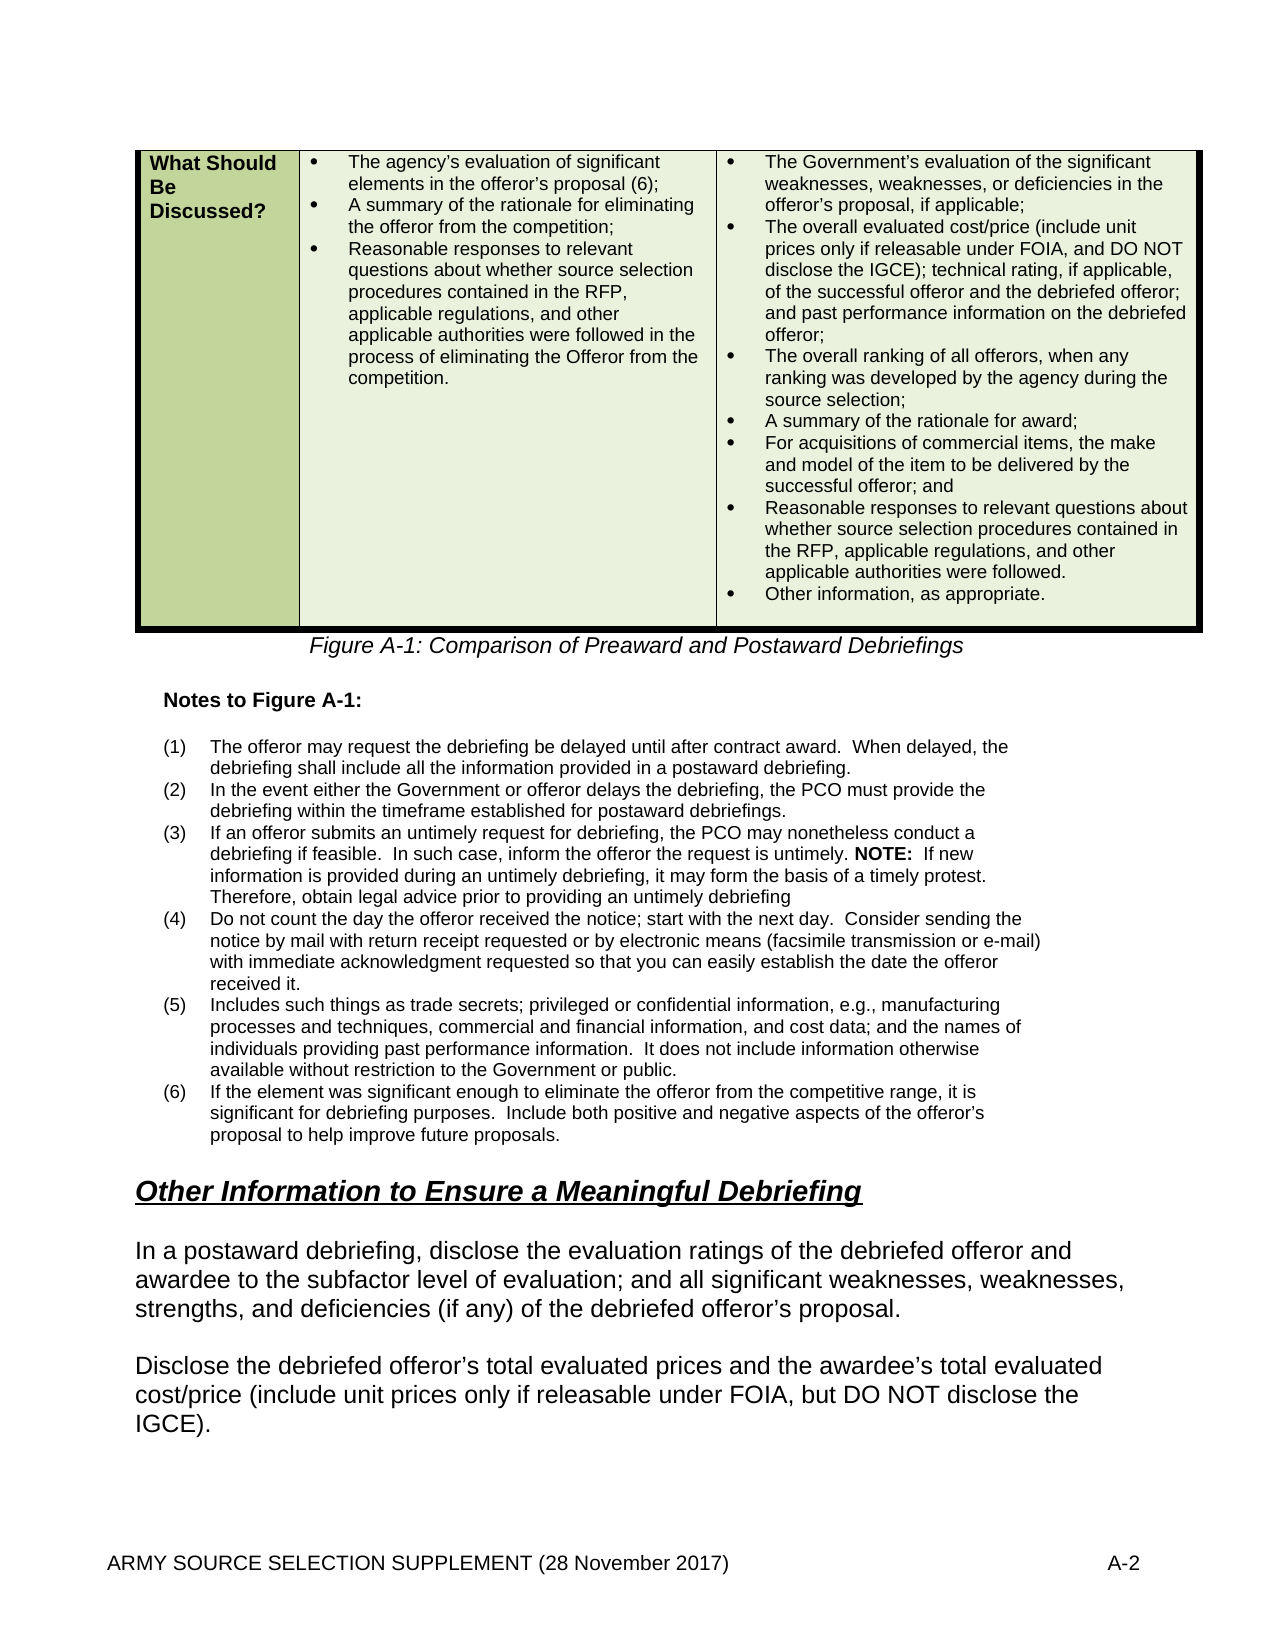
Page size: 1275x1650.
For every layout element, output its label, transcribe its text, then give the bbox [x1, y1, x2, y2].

text Other Information to Ensure a Meaningful Debriefing [135, 1174, 1140, 1207]
table_cell What Should Be Discussed? [141, 151, 299, 626]
text (6) If the element was significant enough to eliminate the offeror from the competitive range, it is significant for debriefing purposes. Include both positive and negative aspects of the offeror’s proposal to help improve future proposals. [163, 1080, 1056, 1145]
text (3) If an offeror submits an untimely request for debriefing, the PCO may nonetheless conduct a debriefing if feasible. In such case, inform the offeror the request is untimely. NOTE: If new information is provided during an untimely debriefing, it may form the basis of a timely protest. Therefore, obtain legal advice prior to providing an untimely debriefing [163, 822, 1056, 908]
text (1) The offeror may request the debriefing be delayed until after contract award. When delayed, the debriefing shall include all the information provided in a postaward debriefing. [163, 735, 1056, 778]
text Disclose the debriefed offeror’s total evaluated prices and the awardee’s total evaluated cost/price (include unit prices only if releasable under FOIA, but DO NOT disclose the IGCE). [135, 1351, 1140, 1437]
text Figure A-1: Comparison of Preaward and Postaward Debriefings [135, 633, 1140, 659]
text (4) Do not count the day the offeror received the notice; start with the next day. Consider sending the notice by mail with return receipt requested or by electronic means (facsimile transmission or e-mail) with immediate acknowledgment requested so that you can easily establish the date the offeror received it. [163, 908, 1056, 994]
text In a postaward debriefing, disclose the evaluation ratings of the debriefed offeror and awardee to the subfactor level of evaluation; and all significant weaknesses, weaknesses, strengths, and deficiencies (if any) of the debriefed offeror’s proposal. [135, 1236, 1140, 1322]
text Notes to Figure A-1: [163, 687, 1140, 711]
text (5) Includes such things as trade secrets; privileged or confidential information, e.g., manufacturing processes and techniques, commercial and financial information, and cost data; and the names of individuals providing past performance information. It does not include information otherwise available without restriction to the Government or public. [163, 994, 1056, 1080]
text (2) In the event either the Government or offeror delays the debriefing, the PCO must provide the debriefing within the timeframe established for postaward debriefings. [163, 778, 1056, 822]
table_cell The Government’s evaluation of the significant weaknesses, weaknesses, or deficiencies in the offeror’s proposal, if applicable; The overall evaluated cost/price (include unit prices only if releasable under FOIA, and DO NOT disclose the IGCE); technical rating, if applicable, of the successful offeror and the debriefed offeror; and past performance information on the debriefed offeror; The overall ranking of all offerors, when any ranking was developed by the agency during the source selection; A summary of the rationale for award; For acquisitions of commercial items, the make and model of the item to be delivered by the successful offeror; and Reasonable responses to relevant questions about whether source selection procedures contained in the RFP, applicable regulations, and other applicable authorities were followed. Other information, as appropriate. [717, 151, 1196, 626]
table_cell The agency’s evaluation of significant elements in the offeror’s proposal (6); A summary of the rationale for eliminating the offeror from the competition; Reasonable responses to relevant questions about whether source selection procedures contained in the RFP, applicable regulations, and other applicable authorities were followed in the process of eliminating the Offeror from the competition. [300, 151, 716, 626]
